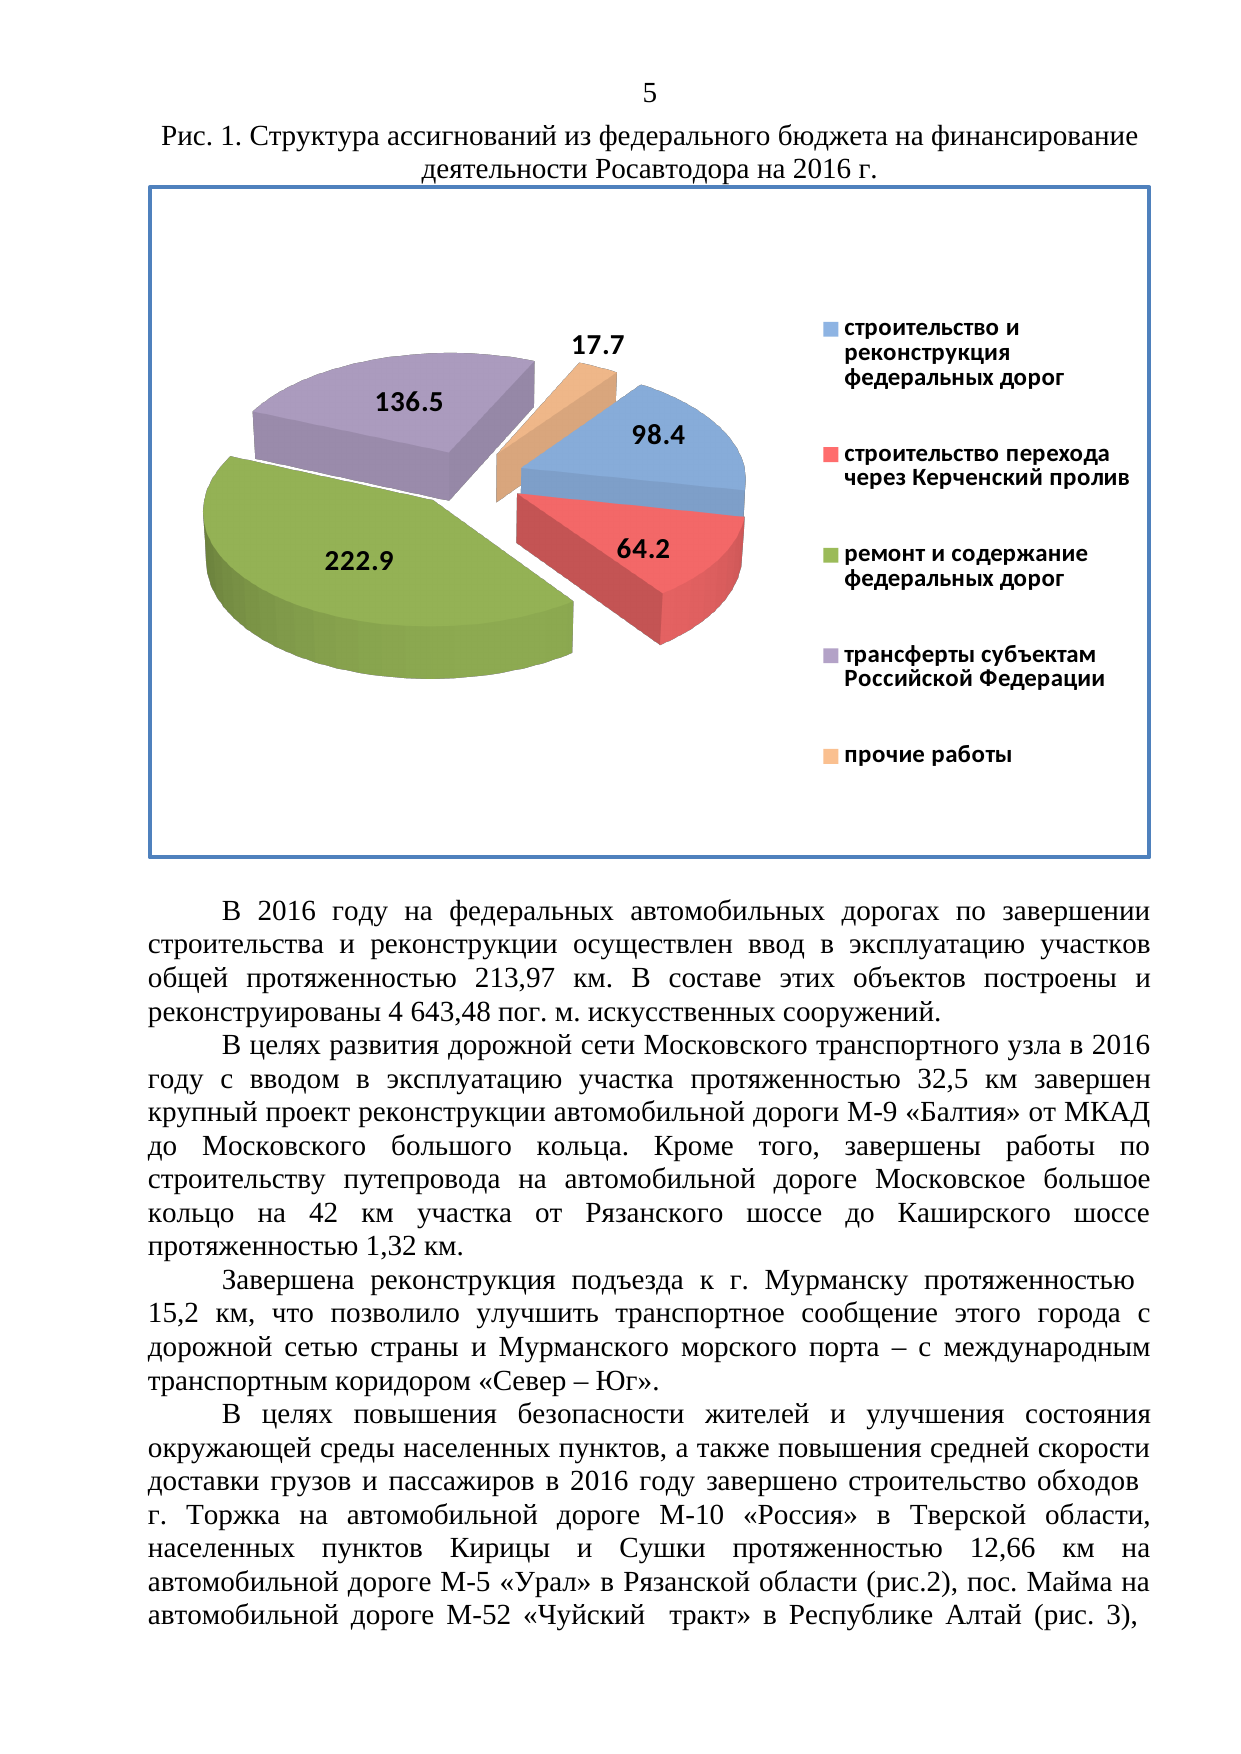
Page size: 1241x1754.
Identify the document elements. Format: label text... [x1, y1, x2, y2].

text Рис. 1. Структура ассигнований из федерального бюджета на финансирование деятельности Росавтодора на 2016 г. [148, 118, 1152, 185]
text Завершена реконструкция подъезда к г. Мурманску протяженностью 15,2 км, что позволило улучшить транспортное сообщение этого города с дорожной сетью страны и Мурманского морского порта – с международным транспортным коридором «Север – Юг». [148, 1262, 1152, 1396]
text В целях развития дорожной сети Московского транспортного узла в 2016 году с вводом в эксплуатацию участка протяженностью 32,5 км завершен крупный проект реконструкции автомобильной дороги М-9 «Балтия» от МКАД до Московского большого кольца. Кроме того, завершены работы по строительству путепровода на автомобильной дороге Московское большое кольцо на 42 км участка от Рязанского шоссе до Каширского шоссе протяженностью 1,32 км. [148, 1027, 1152, 1262]
text В 2016 году на федеральных автомобильных дорогах по завершении строительства и реконструкции осуществлен ввод в эксплуатацию участков общей протяженностью 213,97 км. В составе этих объектов построены и реконструированы 4 643,48 пог. м. искусственных сооружений. [148, 893, 1152, 1027]
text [148, 1396, 1152, 1631]
